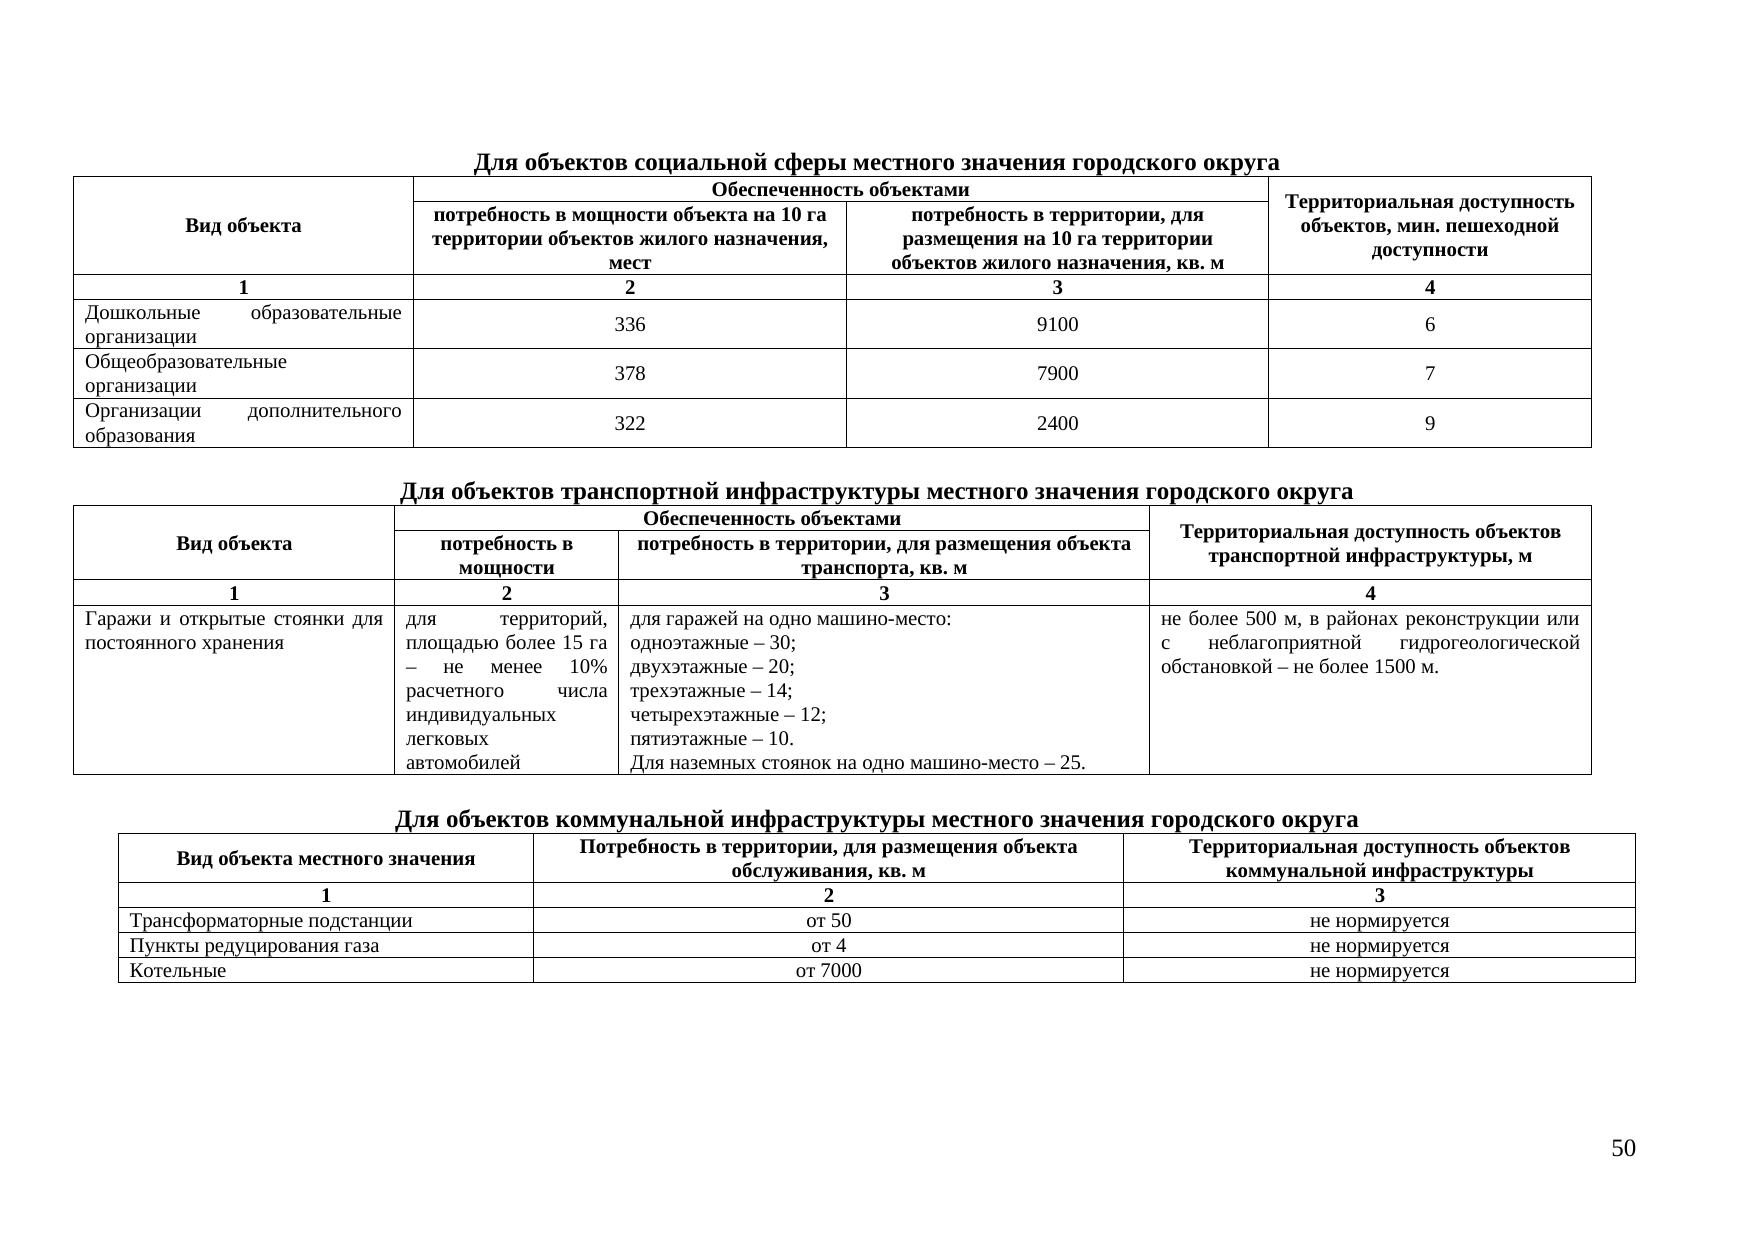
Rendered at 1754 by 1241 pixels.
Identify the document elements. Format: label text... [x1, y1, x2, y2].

table_cell потребность в мощности объекта на 10 га территории объектов жилого назначения, мест [414, 202, 846, 274]
table_cell 2 [534, 883, 1123, 907]
text Для объектов транспортной инфраструктуры местного значения городского округа [118, 476, 1636, 505]
table_cell Пункты редуцирования газа [119, 933, 533, 957]
table_header Территориальная доступность объектов, мин. пешеходной доступности [1269, 177, 1591, 274]
table_cell 9 [1269, 399, 1591, 447]
table_cell потребность в территории, для размещения на 10 га территории объектов жилого назначения, кв. м [847, 202, 1268, 274]
table_cell 1 [74, 275, 413, 299]
table_cell не нормируется [1124, 908, 1635, 932]
table_cell 2 [414, 275, 846, 299]
table_cell 2 [395, 580, 618, 604]
table_cell не нормируется [1124, 933, 1635, 957]
table_header Вид объекта местного значения [119, 834, 533, 882]
table_cell 3 [847, 275, 1268, 299]
table_cell Трансформаторные подстанции [119, 908, 533, 932]
table_cell от 4 [534, 933, 1123, 957]
table_cell Гаражи и открытые стоянки для постоянного хранения [74, 606, 394, 774]
table_cell для территорий, площадью более 15 га – не менее 10% расчетного числа индивидуальных легковых автомобилей [395, 606, 618, 774]
table_header Обеспеченность объектами [414, 177, 1268, 201]
text Для объектов социальной сферы местного значения городского округа [118, 147, 1636, 176]
text Для объектов коммунальной инфраструктуры местного значения городского округа [118, 804, 1636, 832]
table_cell для гаражей на одно машино-место: одноэтажные – 30; двухэтажные – 20; трехэтажные – 14; четырехэтажные – 12; пятиэтажные – 10. Для наземных стоянок на одно машино-место – 25. [619, 606, 1149, 774]
table_cell 2400 [847, 399, 1268, 447]
table_cell 9100 [847, 300, 1268, 348]
table_cell 1 [74, 580, 394, 604]
table_cell Организации дополнительного образования [74, 399, 413, 447]
table_cell 6 [1269, 300, 1591, 348]
table_cell не нормируется [1124, 958, 1635, 982]
table_header Территориальная доступность объектов транспортной инфраструктуры, м [1150, 506, 1591, 579]
table_header Вид объекта [74, 506, 394, 579]
table_cell потребность в территории, для размещения объекта транспорта, кв. м [619, 531, 1149, 579]
table_header Потребность в территории, для размещения объекта обслуживания, кв. м [534, 834, 1123, 882]
table_cell Котельные [119, 958, 533, 982]
table_cell 4 [1150, 580, 1591, 604]
table_cell 378 [414, 349, 846, 397]
table_header Вид объекта [74, 177, 413, 274]
table_cell потребность в мощности [395, 531, 618, 579]
table_cell Общеобразовательные организации [74, 349, 413, 397]
table_header Обеспеченность объектами [395, 506, 1149, 530]
table_cell не более 500 м, в районах реконструкции или с неблагоприятной гидрогеологической обстановкой – не более 1500 м. [1150, 606, 1591, 774]
table_cell 322 [414, 399, 846, 447]
table_cell 7900 [847, 349, 1268, 397]
table_cell Дошкольные образовательные организации [74, 300, 413, 348]
table_cell 4 [1269, 275, 1591, 299]
table_header Территориальная доступность объектов коммунальной инфраструктуры [1124, 834, 1635, 882]
table_cell от 7000 [534, 958, 1123, 982]
table_cell 3 [619, 580, 1149, 604]
table_cell 3 [1124, 883, 1635, 907]
table_cell 1 [119, 883, 533, 907]
table_cell 336 [414, 300, 846, 348]
table_cell 7 [1269, 349, 1591, 397]
table_cell от 50 [534, 908, 1123, 932]
